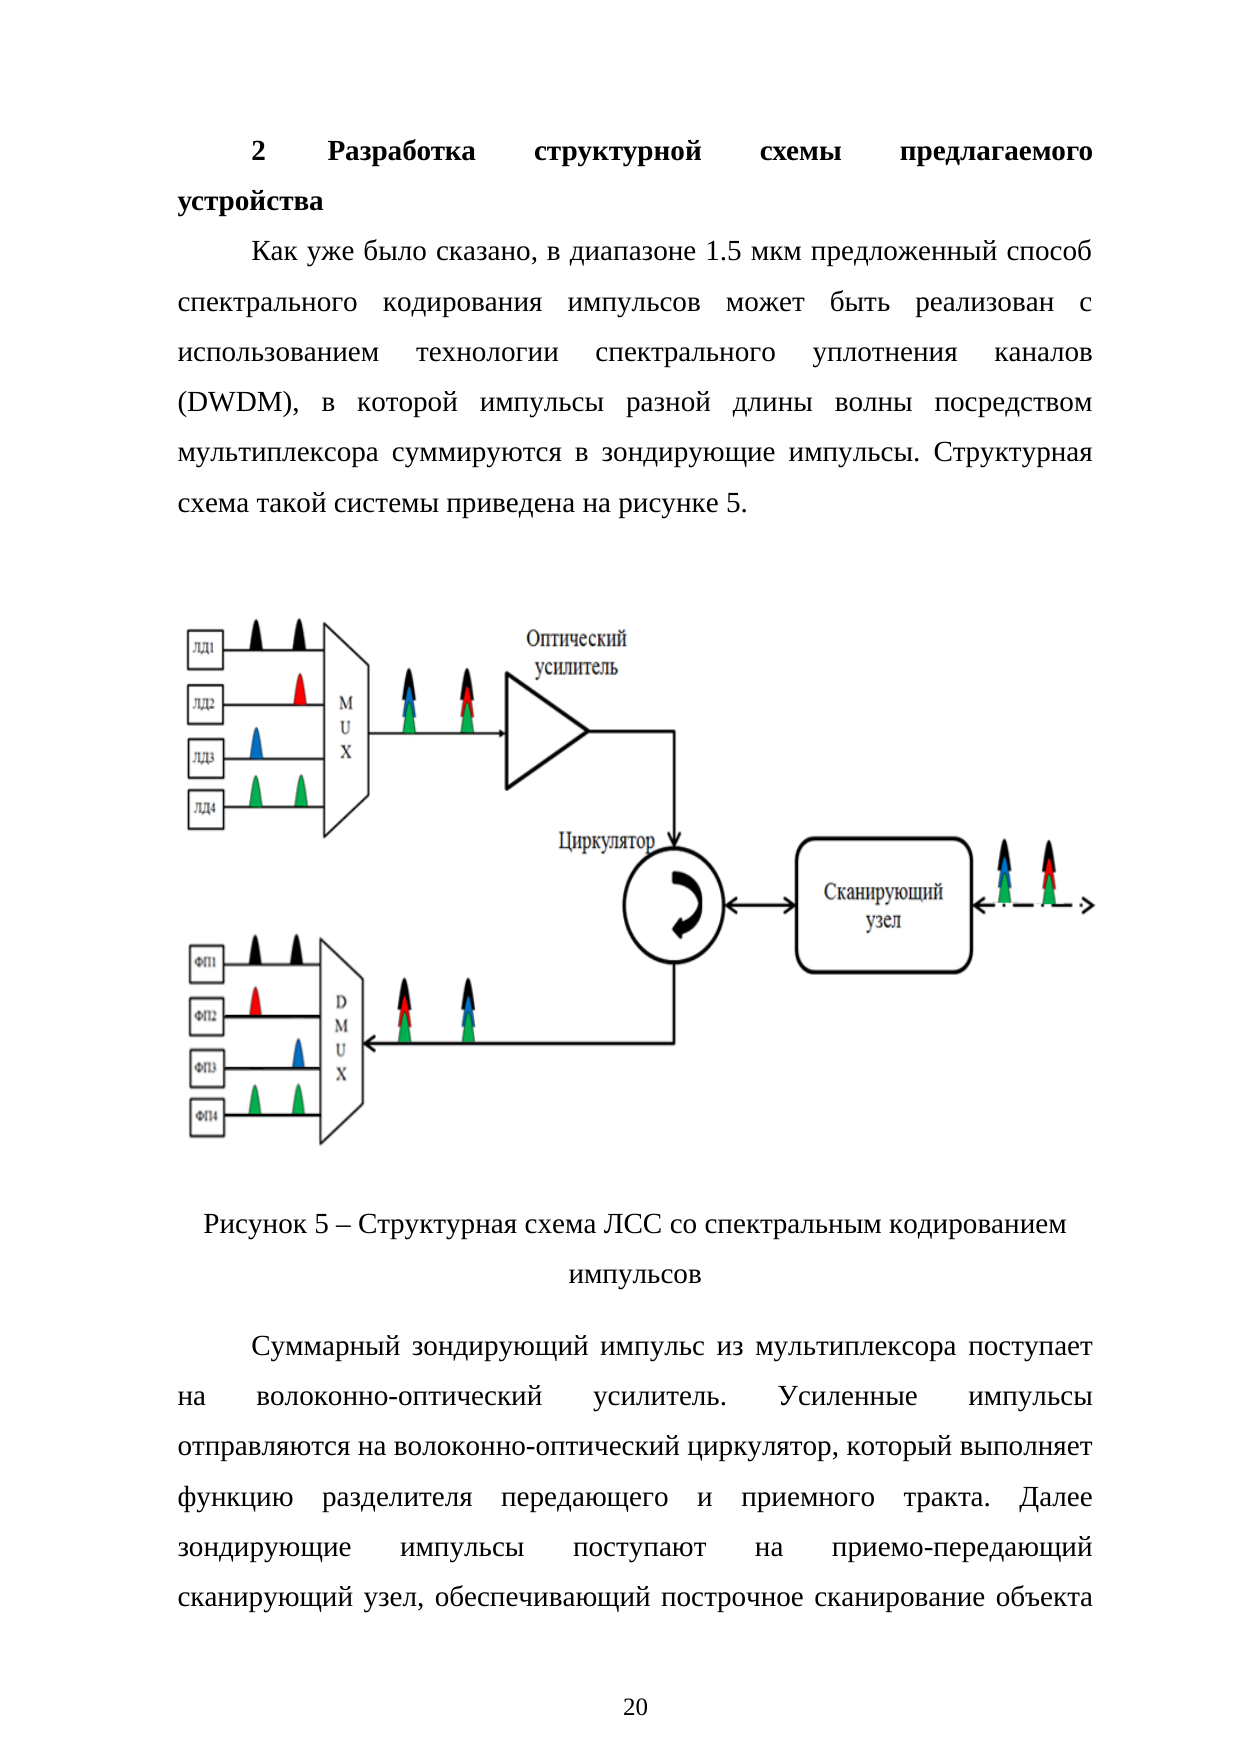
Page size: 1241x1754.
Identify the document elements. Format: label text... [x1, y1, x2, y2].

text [177, 1328, 1093, 1613]
subtitle 2 Разработка структурной схемы предлагаемого устройства [177, 133, 1093, 217]
table_header [166, 606, 1104, 1206]
table_cell Рисунок 5 – Структурная схема ЛСС со спектральным кодированием импульсов [166, 1206, 1104, 1328]
text Как уже было сказано, в диапазоне 1.5 мкм предложенный способ спектрального кодирования импульсов может быть реализован с использованием технологии спектрального уплотнения каналов (DWDM), в которой импульсы разной длины волны посредством мультиплексора суммируются в зондирующие импульсы. Структурная схема такой системы приведена на рисунке 5. [177, 233, 1093, 518]
picture [177, 606, 1104, 1169]
